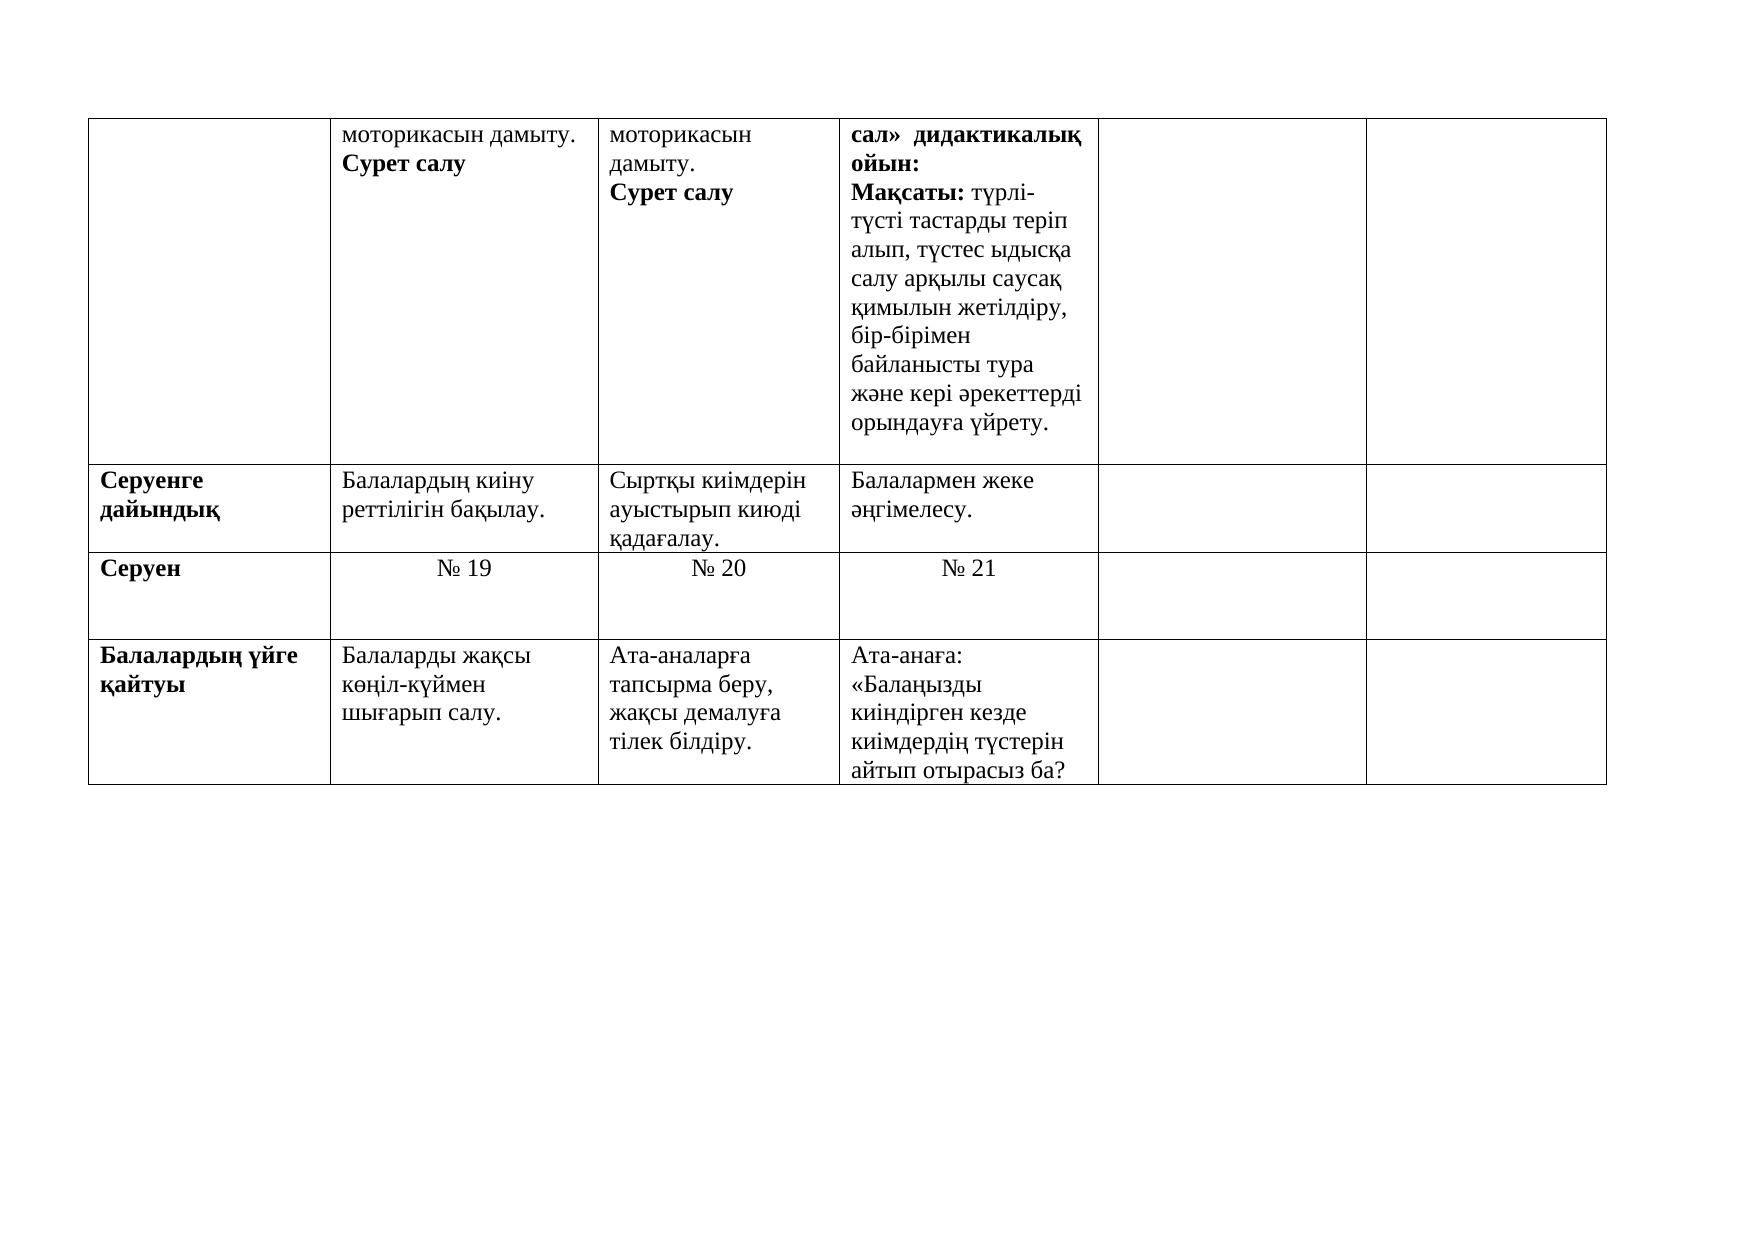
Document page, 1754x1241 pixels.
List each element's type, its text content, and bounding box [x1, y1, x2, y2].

table_cell № 19 [331, 553, 598, 639]
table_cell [331, 119, 598, 464]
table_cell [89, 119, 330, 464]
table_cell [1099, 640, 1366, 784]
table_cell Ата-анаға: «Балаңызды киіндірген кезде киімдердің түстерін айтып отырасыз ба? [840, 640, 1098, 784]
table_cell Балалармен жеке әңгімелесу. [840, 465, 1098, 552]
table_cell [1099, 553, 1366, 639]
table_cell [840, 119, 1098, 464]
table_cell [1367, 465, 1606, 552]
table_cell [1367, 640, 1606, 784]
table_cell [1099, 465, 1366, 552]
table_cell № 20 [599, 553, 839, 639]
table_cell № 21 [840, 553, 1098, 639]
table_cell Балалардың үйге қайтуы [89, 640, 330, 784]
table_cell Сыртқы киімдерін ауыстырып киюді қадағалау. [599, 465, 839, 552]
table_cell Серуенге дайындық [89, 465, 330, 552]
table_cell [1367, 119, 1606, 464]
table_cell [1367, 553, 1606, 639]
table_cell Балалардың киіну реттілігін бақылау. [331, 465, 598, 552]
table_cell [599, 119, 839, 464]
table_cell [1099, 119, 1366, 464]
table_cell Балаларды жақсы көңіл-күймен шығарып салу. [331, 640, 598, 784]
table_cell Серуен [89, 553, 330, 639]
table_cell Ата-аналарға тапсырма беру, жақсы демалуға тілек білдіру. [599, 640, 839, 784]
